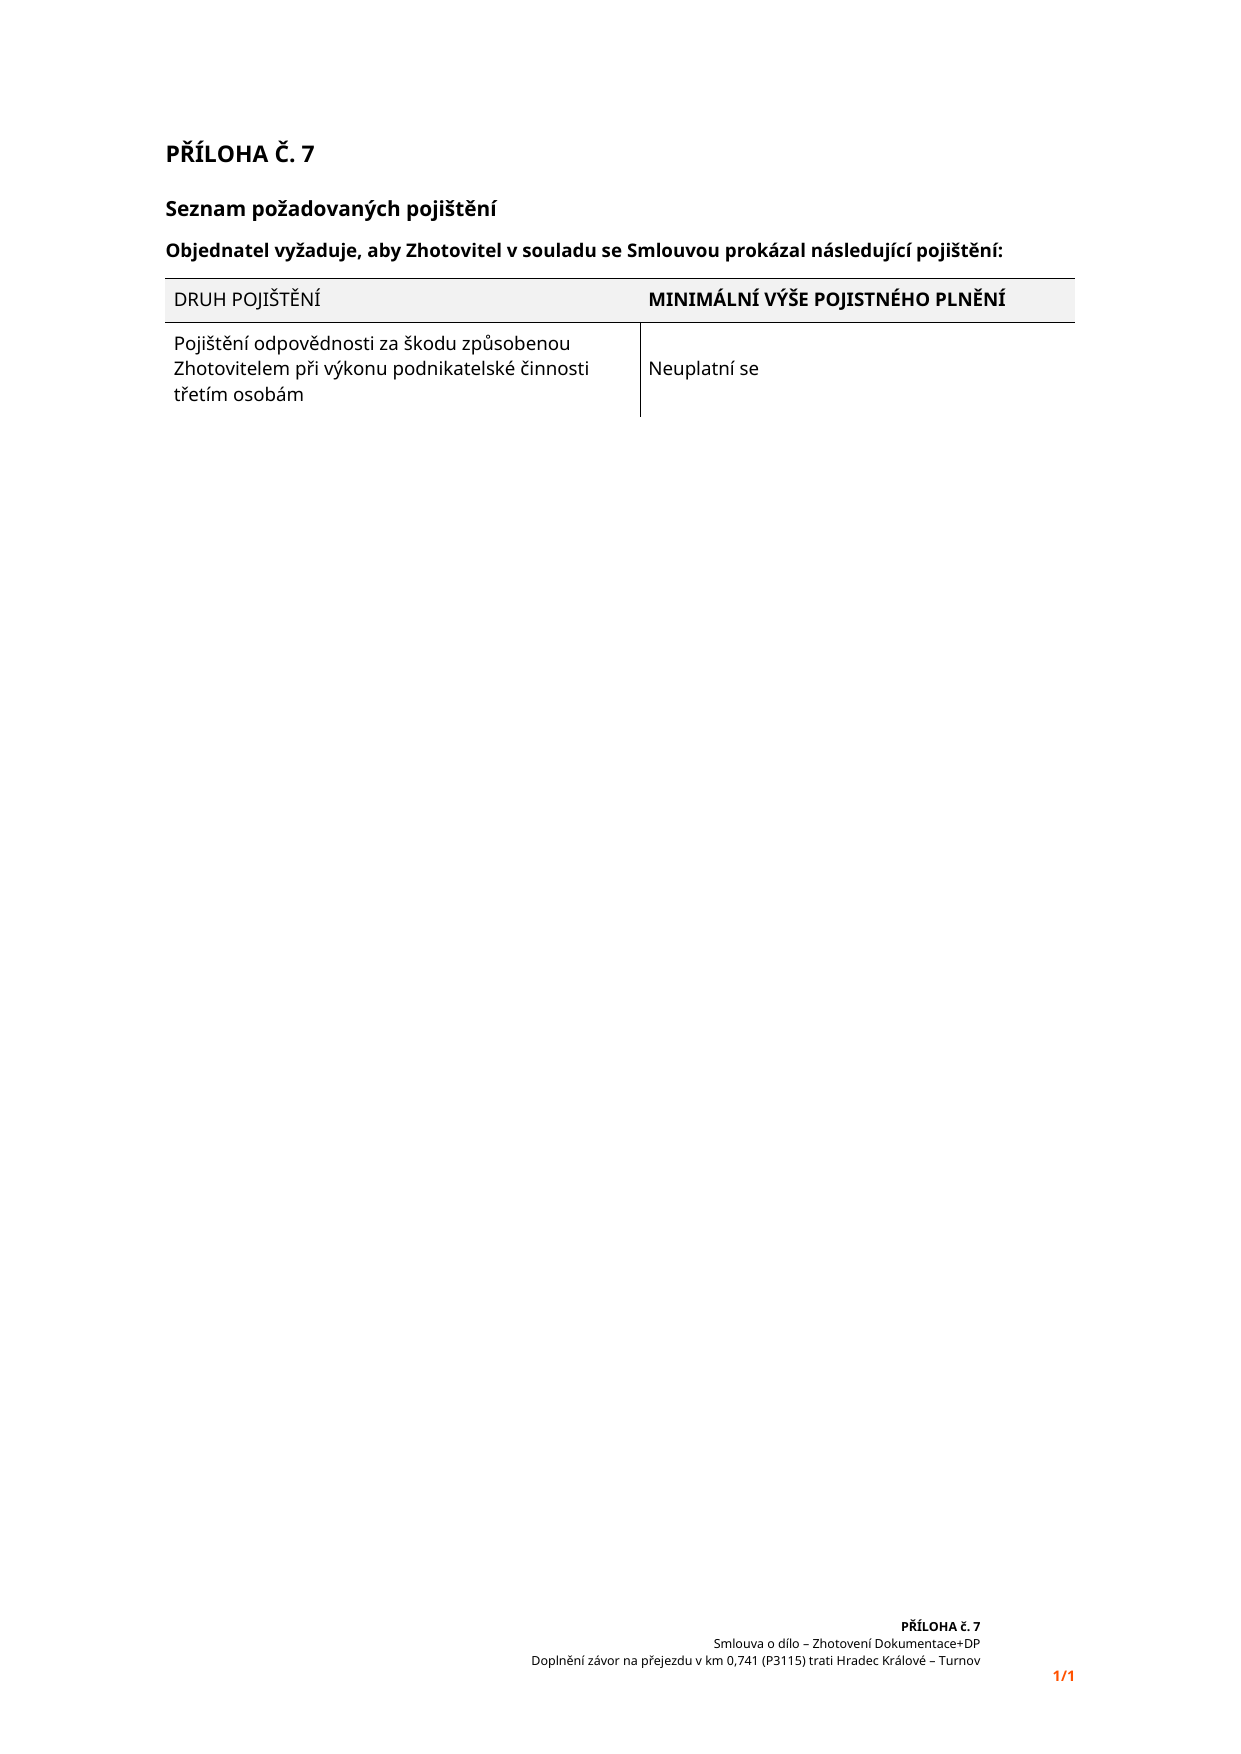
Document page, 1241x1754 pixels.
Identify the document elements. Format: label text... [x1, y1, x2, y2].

text Objednatel vyžaduje, aby Zhotovitel v souladu se Smlouvou prokázal následující pojištění: [165, 237, 1075, 263]
table_cell Neuplatní se [641, 323, 1075, 417]
table_header MINIMÁLNÍ VÝŠE POJISTNÉHO PLNĚNÍ [640, 279, 1075, 322]
table_cell Pojištění odpovědnosti za škodu způsobenou Zhotovitelem při výkonu podnikatelské činnosti třetím osobám [165, 323, 640, 417]
table_header DRUH POJIŠTĚNÍ [165, 279, 640, 322]
text Seznam požadovaných pojištění [165, 194, 1075, 222]
text Příloha č. 7 [165, 138, 1075, 170]
